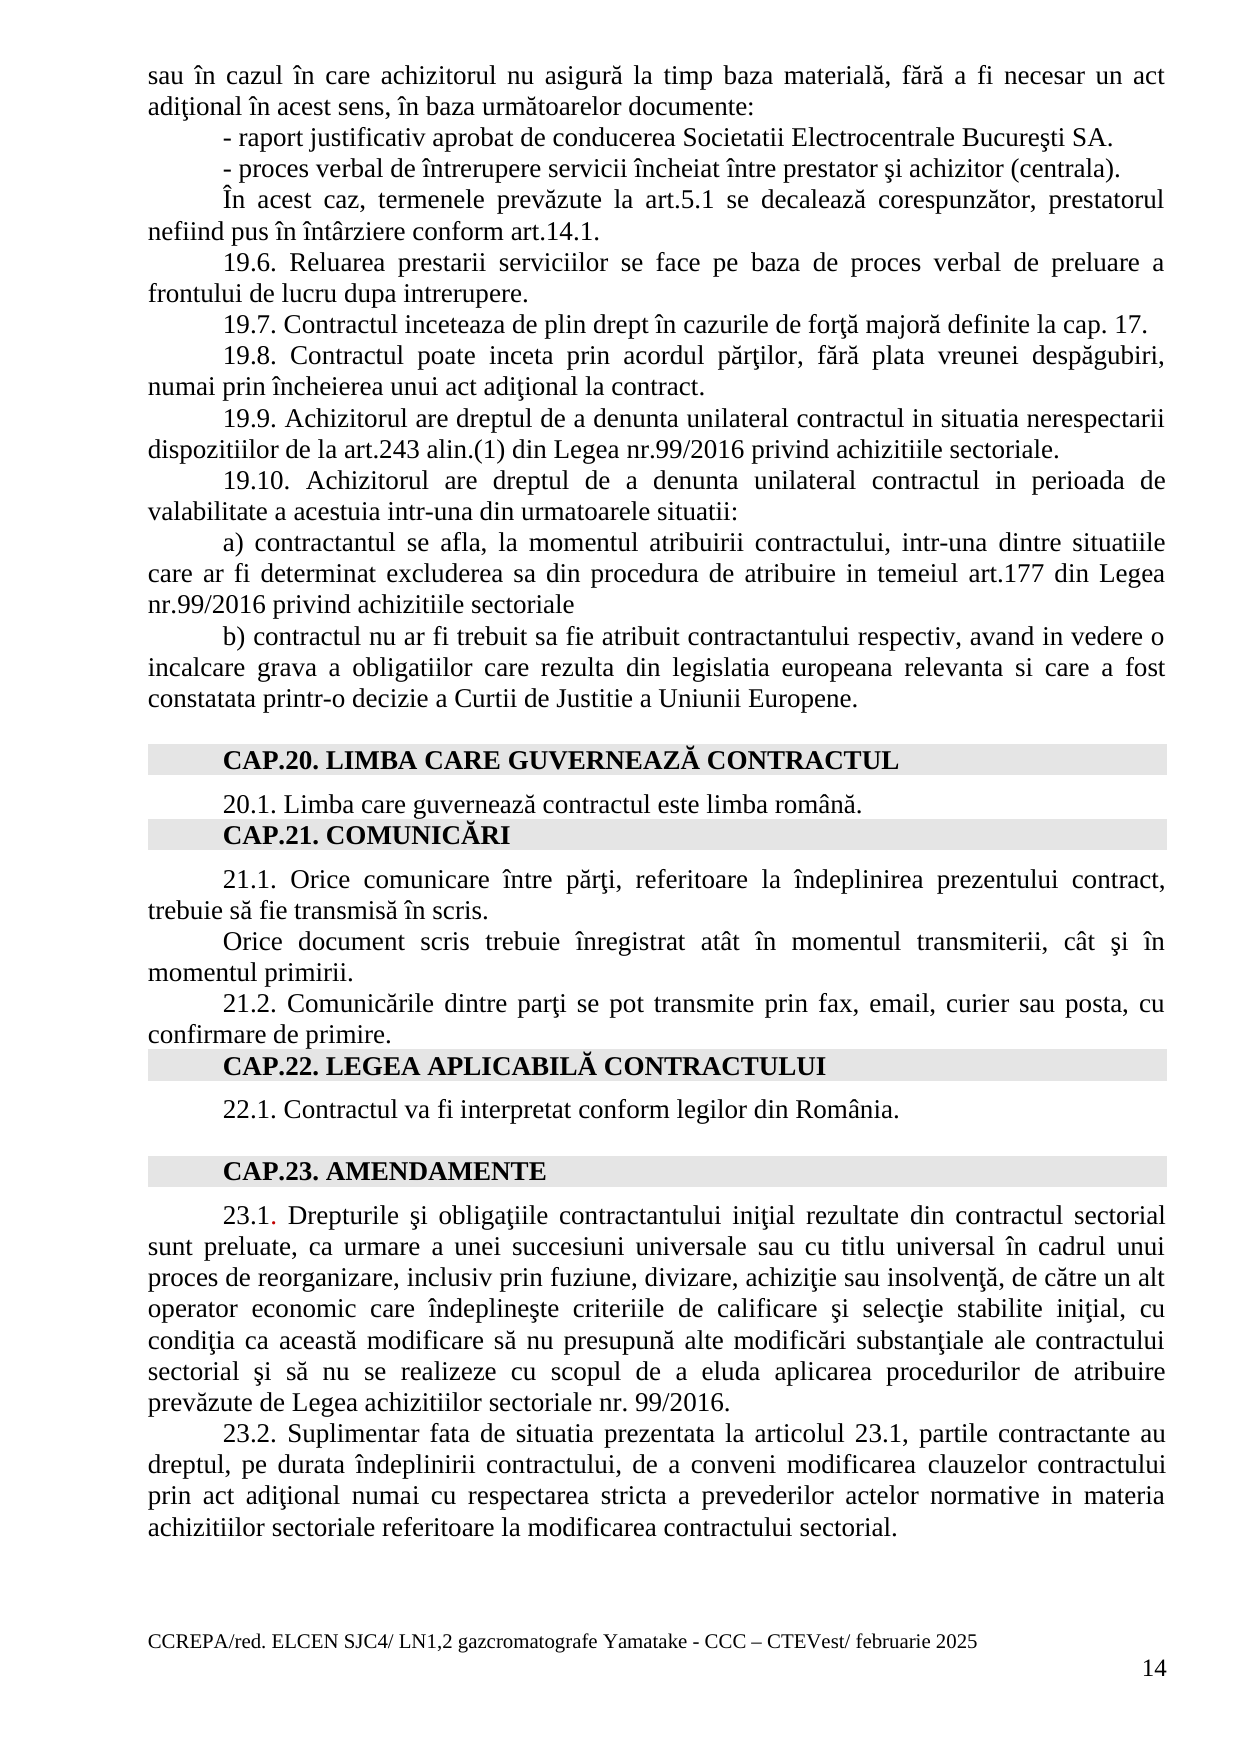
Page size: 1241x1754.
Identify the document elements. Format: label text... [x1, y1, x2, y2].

text 19.6. Reluarea prestarii serviciilor se face pe baza de proces verbal de preluare a frontului de lucru dupa intrerupere. [148, 246, 1167, 308]
text 20.1. Limba care guvernează contractul este limba română. [148, 788, 1167, 819]
text 19.9. Achizitorul are dreptul de a denunta unilateral contractul in situatia nerespectarii dispozitiilor de la art.243 alin.(1) din Legea nr.99/2016 privind achizitiile sectoriale. [148, 402, 1167, 464]
subtitle CAP.22. LEGEA APLICABILĂ CONTRACTULUI [148, 1049, 1167, 1081]
text 19.8. Contractul poate inceta prin acordul părţilor, fără plata vreunei despăgubiri, numai prin încheierea unui act adiţional la contract. [148, 339, 1167, 402]
text - proces verbal de întrerupere servicii încheiat între prestator şi achizitor (centrala). [148, 152, 1167, 184]
text 19.7. Contractul inceteaza de plin drept în cazurile de forţă majoră definite la cap. 17. [148, 308, 1167, 339]
text 22.1. Contractul va fi interpretat conform legilor din România. [148, 1093, 1167, 1124]
text 19.10. Achizitorul are dreptul de a denunta unilateral contractul in perioada de valabilitate a acestuia intr-una din urmatoarele situatii: [148, 464, 1167, 526]
text 21.2. Comunicările dintre parţi se pot transmite prin fax, email, curier sau posta, cu confirmare de primire. [148, 987, 1167, 1049]
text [148, 59, 1167, 121]
text - raport justificativ aprobat de conducerea Societatii Electrocentrale Bucureşti SA. [148, 121, 1167, 152]
subtitle CAP.23. AMENDAMENTE [148, 1156, 1167, 1187]
text 23.1. Drepturile şi obligaţiile contractantului iniţial rezultate din contractul sectorial sunt preluate, ca urmare a unei succesiuni universale sau cu titlu universal în cadrul unui proces de reorganizare, inclusiv prin fuziune, divizare, achiziţie sau insolvenţă, de către un alt operator economic care îndeplineşte criteriile de calificare şi selecţie stabilite iniţial, cu condiţia ca această modificare să nu presupună alte modificări substanţiale ale contractului sectorial şi să nu se realizeze cu scopul de a eluda aplicarea procedurilor de atribuire prevăzute de Legea achizitiilor sectoriale nr. 99/2016. [148, 1199, 1167, 1417]
text b) contractul nu ar fi trebuit sa fie atribuit contractantului respectiv, avand in vedere o incalcare grava a obligatiilor care rezulta din legislatia europeana relevanta si care a fost constatata printr-o decizie a Curtii de Justitie a Uniunii Europene. [148, 620, 1167, 713]
text 21.1. Orice comunicare între părţi, referitoare la îndeplinirea prezentului contract, trebuie să fie transmisă în scris. [148, 863, 1167, 925]
text Orice document scris trebuie înregistrat atât în momentul transmiterii, cât şi în momentul primirii. [148, 925, 1167, 987]
text a) contractantul se afla, la momentul atribuirii contractului, intr-una dintre situatiile care ar fi determinat excluderea sa din procedura de atribuire in temeiul art.177 din Legea nr.99/2016 privind achizitiile sectoriale [148, 526, 1167, 620]
subtitle CAP.20. LIMBA CARE GUVERNEAZĂ CONTRACTUL [148, 744, 1167, 775]
text 23.2. Suplimentar fata de situatia prezentata la articolul 23.1, partile contractante au dreptul, pe durata îndeplinirii contractului, de a conveni modificarea clauzelor contractului prin act adiţional numai cu respectarea stricta a prevederilor actelor normative in materia achizitiilor sectoriale referitoare la modificarea contractului sectorial. [148, 1417, 1167, 1542]
subtitle CAP.21. COMUNICĂRI [148, 819, 1167, 850]
text În acest caz, termenele prevăzute la art.5.1 se decalează corespunzător, prestatorul nefiind pus în întârziere conform art.14.1. [148, 184, 1167, 246]
